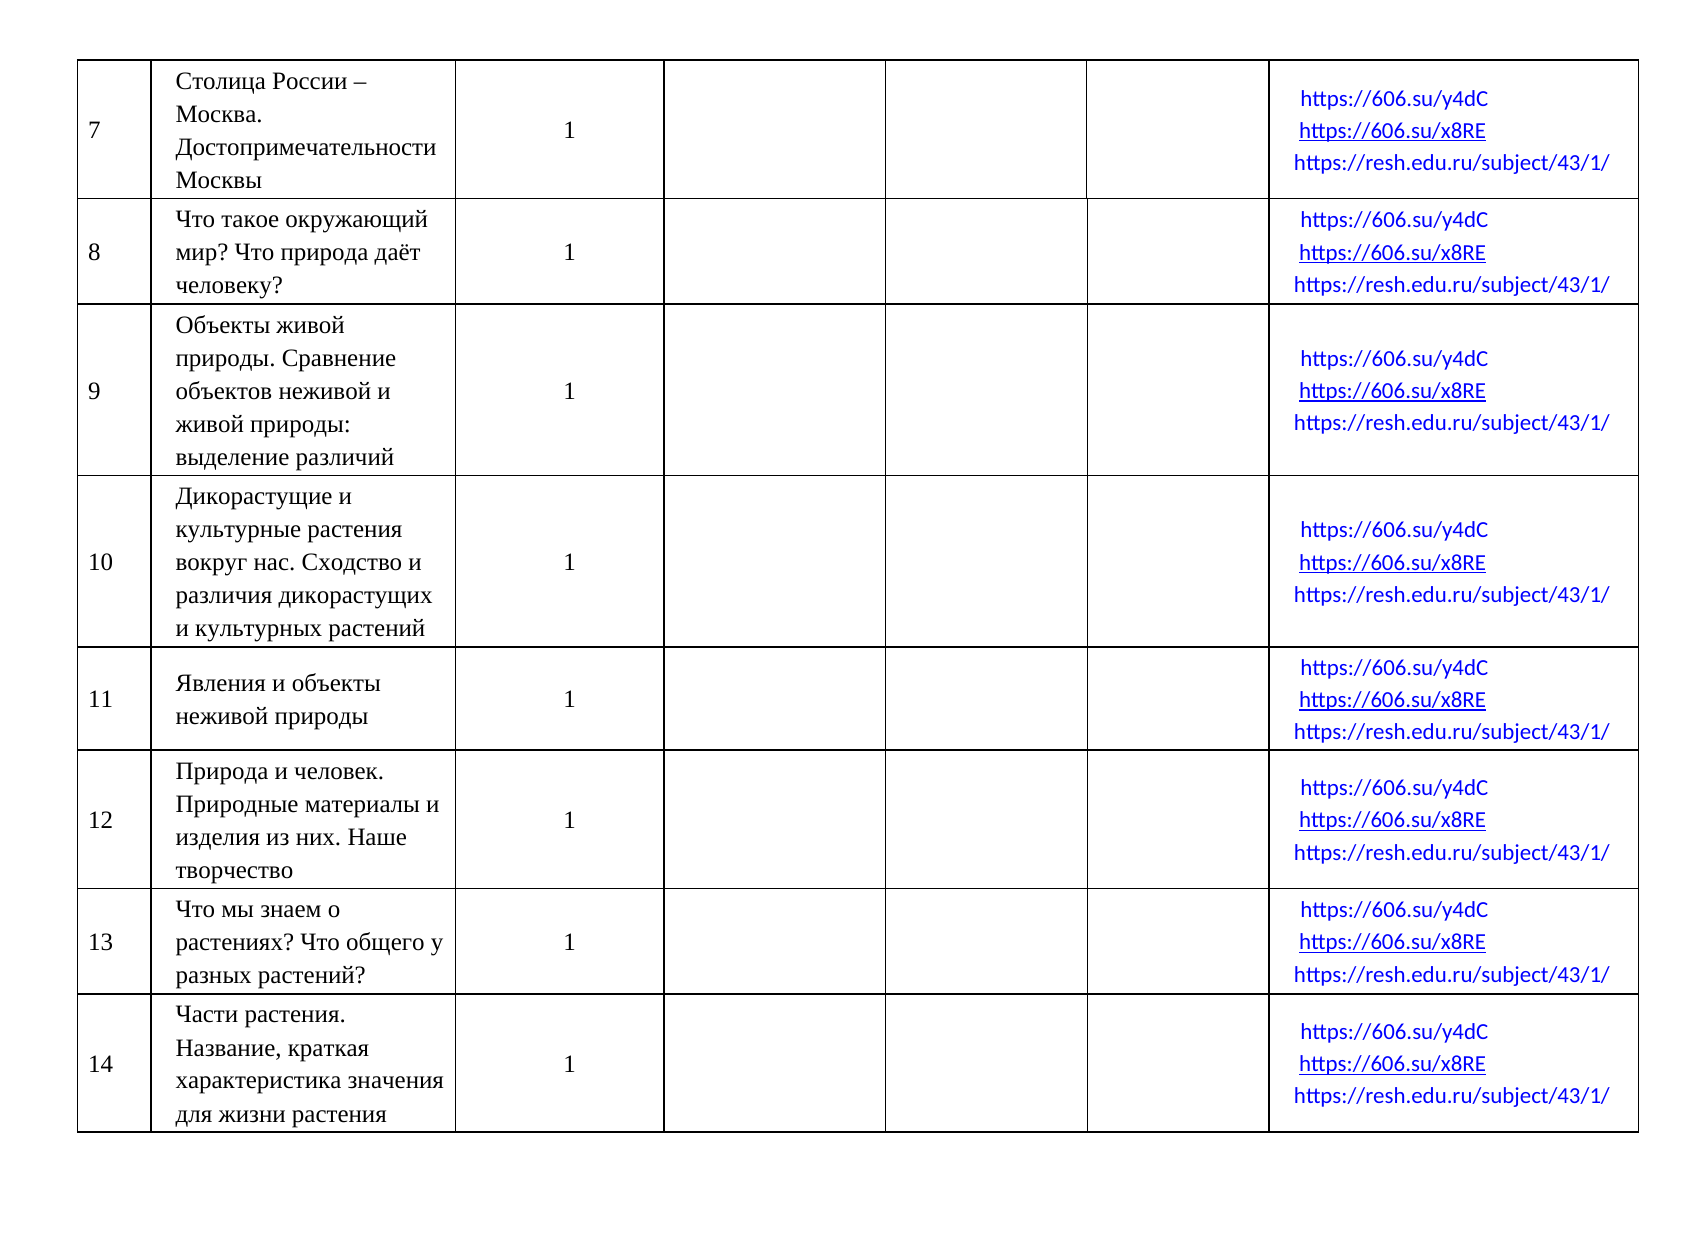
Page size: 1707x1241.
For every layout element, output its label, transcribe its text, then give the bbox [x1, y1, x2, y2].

table_cell [665, 61, 885, 198]
table_cell Дикорастущие и культурные растения вокруг нас. Сходство и различия дикорастущих и культурных растений [152, 476, 455, 646]
table_cell [665, 476, 885, 646]
table_cell 9 [78, 305, 150, 474]
table_cell [665, 648, 885, 749]
table_cell [665, 199, 885, 303]
table_cell [886, 305, 1087, 474]
table_cell 1 [456, 751, 663, 887]
table_cell [1088, 889, 1268, 993]
table_cell 1 [456, 305, 663, 474]
table_cell 14 [78, 995, 150, 1131]
table_cell Части растения. Название, краткая характеристика значения для жизни растения [152, 995, 455, 1131]
table_cell [886, 751, 1087, 887]
table_cell 10 [78, 476, 150, 646]
table_cell https://606.su/y4dC https://606.su/x8RE https://resh.edu.ru/subject/43/1/ [1270, 305, 1638, 474]
table_cell [1088, 648, 1268, 749]
table_cell 12 [78, 751, 150, 887]
table_cell 1 [456, 476, 663, 646]
table_cell [886, 476, 1087, 646]
table_cell Что мы знаем о растениях? Что общего у разных растений? [152, 889, 455, 993]
table_cell Объекты живой природы. Сравнение объектов неживой и живой природы: выделение различий [152, 305, 455, 474]
table_cell https://606.su/y4dC https://606.su/x8RE https://resh.edu.ru/subject/43/1/ [1270, 476, 1638, 646]
table_cell [1088, 199, 1268, 303]
table_cell [665, 995, 885, 1131]
table_cell [1088, 305, 1268, 474]
table_cell 11 [78, 648, 150, 749]
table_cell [1270, 199, 1638, 303]
table_cell [1087, 61, 1268, 198]
table_cell [665, 751, 885, 887]
table_cell https://606.su/y4dC https://606.su/x8RE https://resh.edu.ru/subject/43/1/ [1270, 889, 1638, 993]
table_cell 1 [456, 889, 663, 993]
table_cell [665, 889, 885, 993]
table_cell https://606.su/y4dC https://606.su/x8RE https://resh.edu.ru/subject/43/1/ [1270, 648, 1638, 749]
table_cell Природа и человек. Природные материалы и изделия из них. Наше творчество [152, 751, 455, 887]
table_cell Явления и объекты неживой природы [152, 648, 455, 749]
table_cell 8 [78, 199, 150, 303]
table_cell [1270, 61, 1638, 198]
table_cell 1 [456, 995, 663, 1131]
table_cell [665, 305, 885, 474]
table_cell [1088, 751, 1268, 887]
table_cell [1088, 476, 1268, 646]
table_cell 7 [78, 61, 150, 198]
table_cell 1 [456, 199, 663, 303]
table_cell 1 [456, 61, 663, 198]
table_cell [886, 889, 1087, 993]
table_cell Столица России ‒ Москва. Достопримечательности Москвы [152, 61, 455, 198]
table_cell [886, 648, 1087, 749]
table_cell Что такое окружающий мир? Что природа даёт человеку? [152, 199, 455, 303]
table_cell [886, 995, 1087, 1131]
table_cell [1270, 995, 1638, 1131]
table_cell [886, 199, 1087, 303]
table_cell https://606.su/y4dC https://606.su/x8RE https://resh.edu.ru/subject/43/1/ [1270, 751, 1638, 887]
table_cell [886, 61, 1086, 198]
table_cell 1 [456, 648, 663, 749]
table_cell [1088, 995, 1268, 1131]
table_cell 13 [78, 889, 150, 993]
